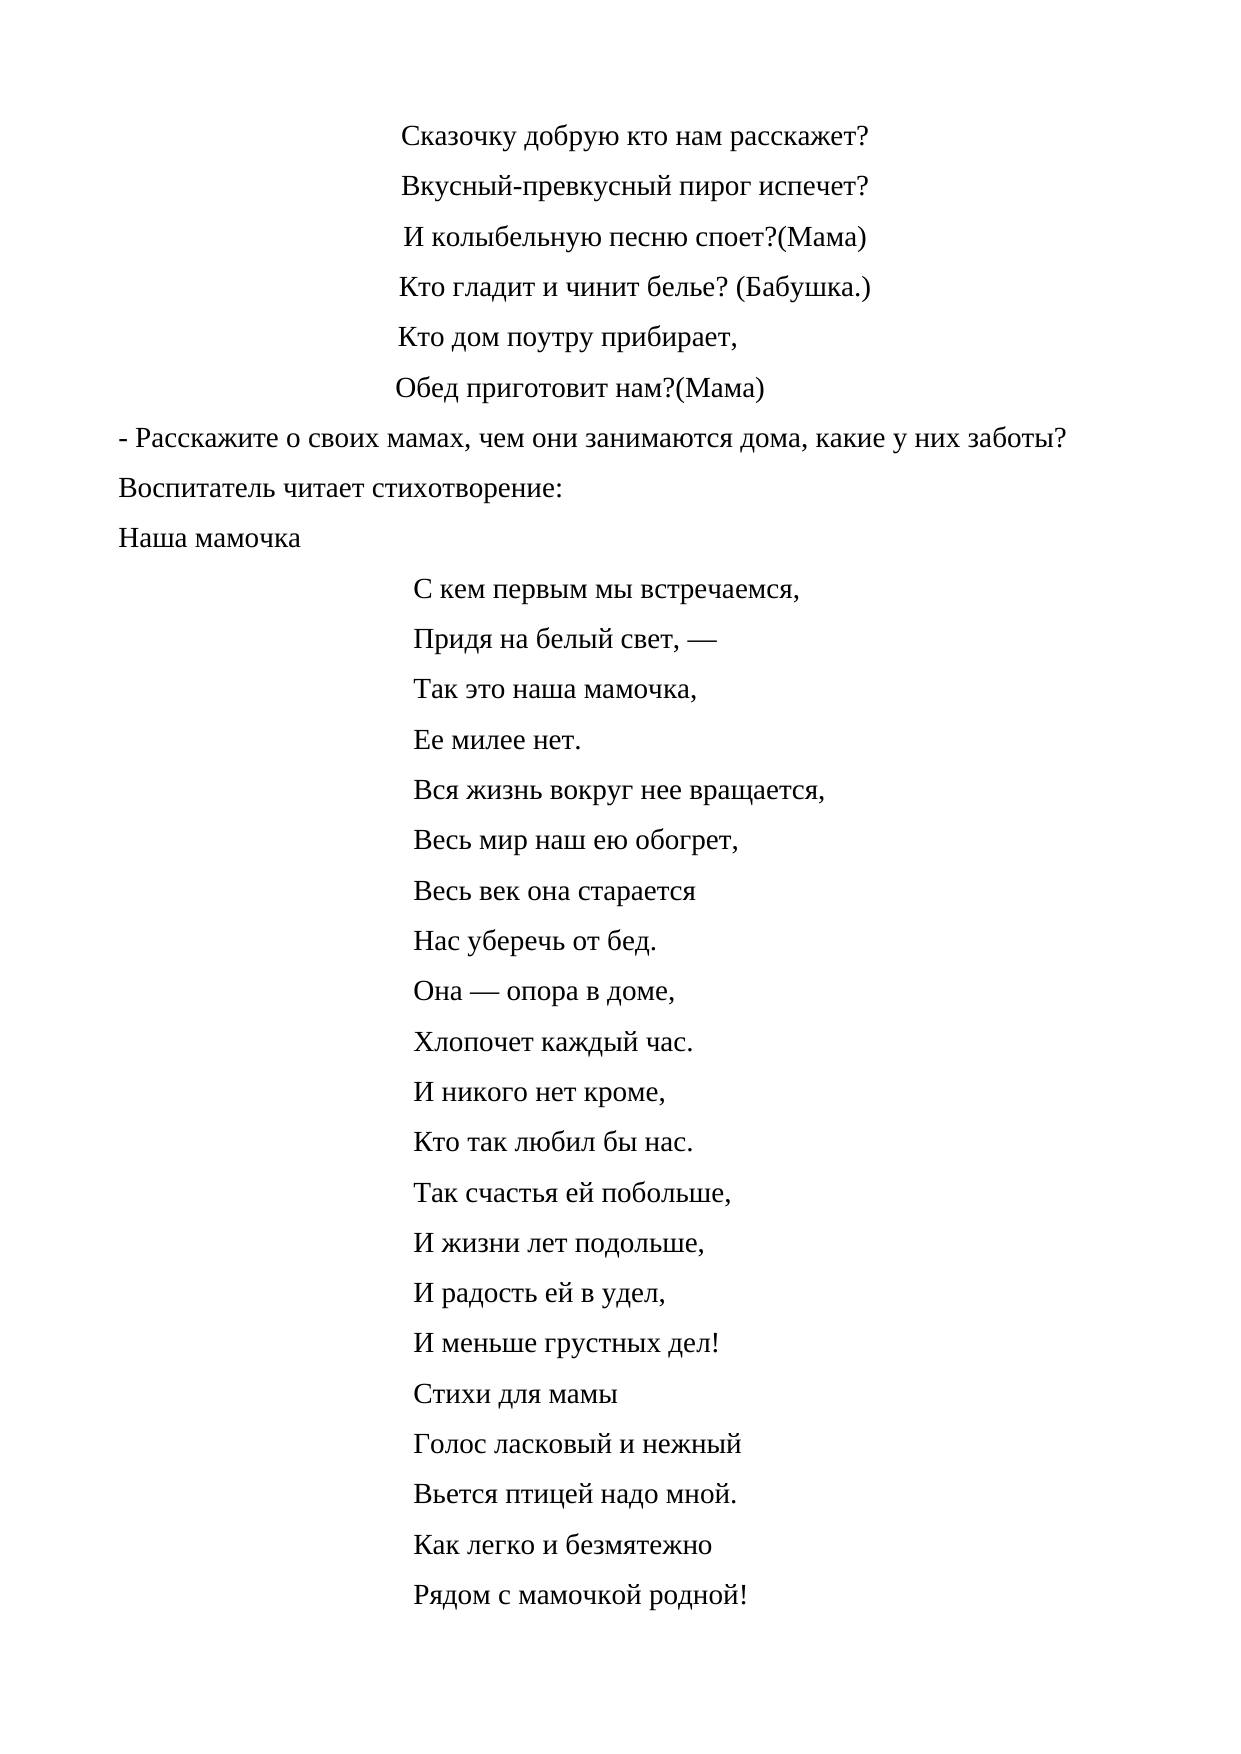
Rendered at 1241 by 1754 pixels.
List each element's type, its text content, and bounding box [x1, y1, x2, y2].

text Сказочку добрую кто нам расскажет? [118, 118, 1152, 152]
text Наша мамочка [118, 521, 1152, 554]
text С кем первым мы встречаемся, Придя на белый свет, — Так это наша мамочка, Ее милее нет. Вся жизнь вокруг нее вращается, Весь мир наш ею обогрет, Весь век она старается Нас уберечь от бед. Она — опора в доме, Хлопочет каждый час. И никого нет кроме, Кто так любил бы нас. Так счастья ей побольше, И жизни лет подольше, И радость ей в удел, И меньше грустных дел! [413, 571, 1152, 1359]
text Обед приготовит нам?(Мама) [118, 370, 1152, 403]
text Воспитатель читает стихотворение: [118, 470, 1152, 504]
text Стихи для мамы [413, 1376, 1152, 1409]
text И колыбельную песню споет?(Мама) [118, 219, 1152, 252]
text Голос ласковый и нежный Вьется птицей надо мной. Как легко и безмятежно Рядом с мамочкой родной! [413, 1426, 1152, 1611]
text - Расскажите о своих мамах, чем они занимаются дома, какие у них заботы? [118, 420, 1152, 453]
text Кто гладит и чинит белье? (Бабушка.) [118, 269, 1152, 303]
text Кто дом поутру прибирает, [339, 319, 1152, 353]
text Вкусный-превкусный пирог испечет? [118, 168, 1152, 202]
